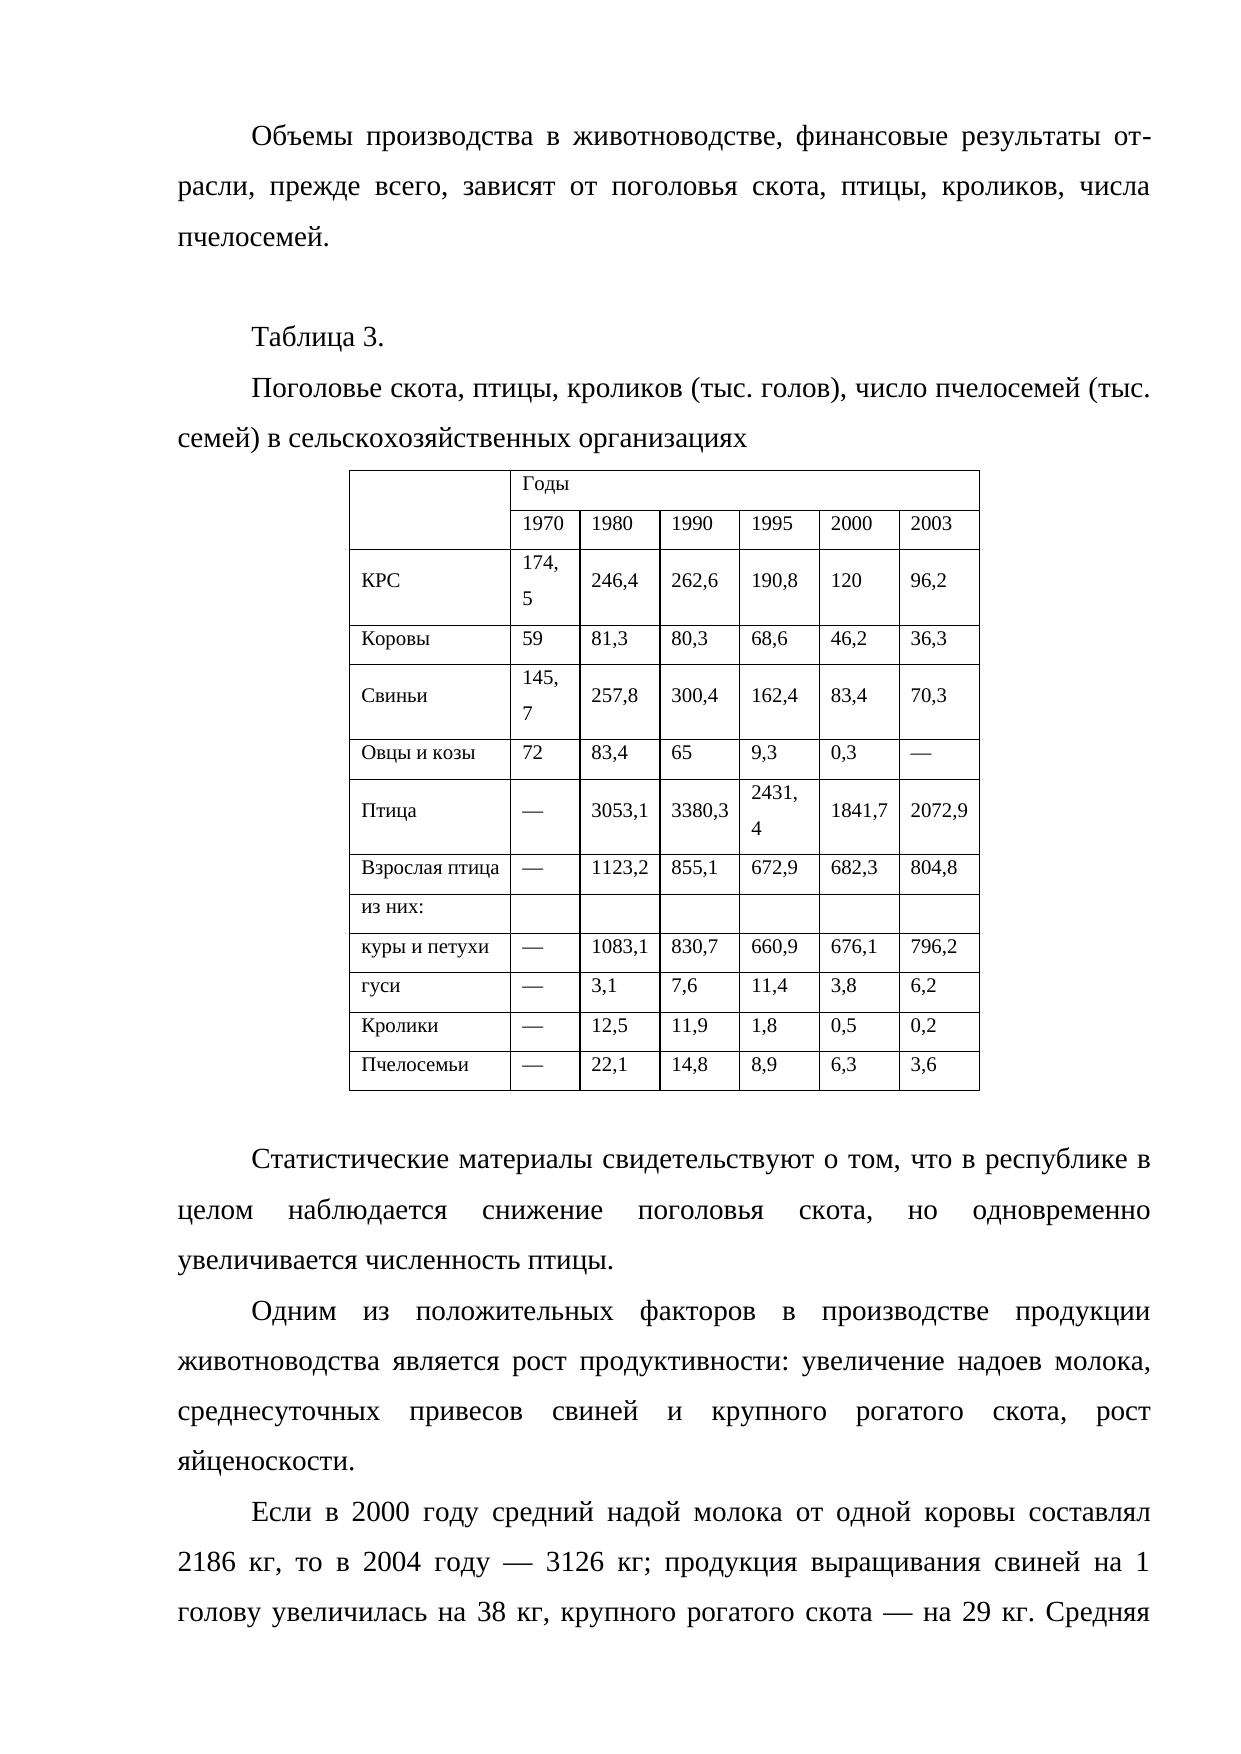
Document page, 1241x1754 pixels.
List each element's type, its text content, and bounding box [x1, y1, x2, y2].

table_cell КРС [350, 550, 510, 624]
table_cell — [511, 1013, 579, 1051]
table_cell 855,1 [661, 855, 739, 893]
table_cell 11,9 [661, 1013, 739, 1051]
table_cell [661, 895, 739, 933]
table_cell 7,6 [661, 973, 739, 1012]
text Статистические материалы свидетельствуют о том, что в республике в целом наблюдается снижение поголовья скота, но одновременно увеличивается численность птицы. [177, 1142, 1152, 1276]
table_cell 3,1 [581, 973, 659, 1012]
table_cell 59 [511, 626, 579, 664]
table_cell 70,3 [900, 665, 979, 739]
table_cell 676,1 [820, 934, 899, 972]
table_cell 68,6 [740, 626, 819, 664]
table_cell 3053,1 [581, 780, 659, 854]
table_cell 1970 [511, 511, 579, 549]
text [177, 1494, 1152, 1628]
table_cell 22,1 [581, 1052, 659, 1090]
text Объемы производства в животноводстве, финансовые результаты отрасли, прежде всего, зависят от поголовья скота, птицы, кроликов, числа пчелосемей. [177, 118, 1152, 252]
text Таблица 3. [177, 319, 1152, 353]
table_cell 262,6 [661, 550, 739, 624]
text Одним из положительных факторов в производстве продукции животноводства является рост продуктивности: увеличение надоев молока, среднесуточных привесов свиней и крупного рогатого скота, рост яйценоскости. [177, 1293, 1152, 1477]
table_cell [740, 895, 819, 933]
table_cell — [511, 1052, 579, 1090]
table_cell 83,4 [581, 740, 659, 779]
table_cell 660,9 [740, 934, 819, 972]
table_cell 1990 [661, 511, 739, 549]
table_cell 80,3 [661, 626, 739, 664]
table_cell 804,8 [900, 855, 979, 893]
table_cell 2000 [820, 511, 899, 549]
text Поголовье скота, птицы, кроликов (тыс. голов), число пчелосемей (тыс. семей) в сельскохозяйственных организациях [177, 370, 1152, 453]
table_cell 2072,9 [900, 780, 979, 854]
table_cell 6,2 [900, 973, 979, 1012]
table_cell 246,4 [581, 550, 659, 624]
table_cell 162,4 [740, 665, 819, 739]
table_cell 9,3 [740, 740, 819, 779]
table_cell — [511, 855, 579, 893]
table_cell 3380,3 [661, 780, 739, 854]
table_cell Взрослая птица [350, 855, 510, 893]
table_cell 190,8 [740, 550, 819, 624]
table_cell 2431,4 [740, 780, 819, 854]
table_cell 145,7 [511, 665, 579, 739]
table_cell [581, 895, 659, 933]
table_cell 682,3 [820, 855, 899, 893]
table_cell 1980 [581, 511, 659, 549]
table_cell 12,5 [581, 1013, 659, 1051]
table_cell [820, 895, 899, 933]
table_cell Птица [350, 780, 510, 854]
table_cell 83,4 [820, 665, 899, 739]
table_cell 300,4 [661, 665, 739, 739]
table_cell 1,8 [740, 1013, 819, 1051]
table_cell 1083,1 [581, 934, 659, 972]
table_cell 36,3 [900, 626, 979, 664]
table_cell 96,2 [900, 550, 979, 624]
table_cell 0,2 [900, 1013, 979, 1051]
table_cell Свиньи [350, 665, 510, 739]
table_cell Коровы [350, 626, 510, 664]
table_cell 8,9 [740, 1052, 819, 1090]
table_cell 174,5 [511, 550, 579, 624]
table_cell [900, 895, 979, 933]
table_cell — [900, 740, 979, 779]
table_header [350, 471, 510, 549]
table_cell 1995 [740, 511, 819, 549]
table_cell 46,2 [820, 626, 899, 664]
table_cell 6,3 [820, 1052, 899, 1090]
table_cell 2003 [900, 511, 979, 549]
table_cell 14,8 [661, 1052, 739, 1090]
table_cell 0,3 [820, 740, 899, 779]
table_cell 796,2 [900, 934, 979, 972]
table_cell Пчелосемьи [350, 1052, 510, 1090]
table_cell 81,3 [581, 626, 659, 664]
table_cell — [511, 973, 579, 1012]
table_cell 72 [511, 740, 579, 779]
table_cell — [511, 780, 579, 854]
table_cell 65 [661, 740, 739, 779]
table_cell куры и петухи [350, 934, 510, 972]
table_cell Кролики [350, 1013, 510, 1051]
table_cell 0,5 [820, 1013, 899, 1051]
table_cell из них: [350, 895, 510, 933]
table_cell 1123,2 [581, 855, 659, 893]
table_cell 672,9 [740, 855, 819, 893]
table_cell 1841,7 [820, 780, 899, 854]
table_cell гуси [350, 973, 510, 1012]
table_cell 11,4 [740, 973, 819, 1012]
table_cell — [511, 934, 579, 972]
table_cell 120 [820, 550, 899, 624]
table_cell 830,7 [661, 934, 739, 972]
table_cell 3,6 [900, 1052, 979, 1090]
table_header Годы [511, 471, 979, 510]
table_cell 3,8 [820, 973, 899, 1012]
table_cell Овцы и козы [350, 740, 510, 779]
table_cell [511, 895, 579, 933]
table_cell 257,8 [581, 665, 659, 739]
